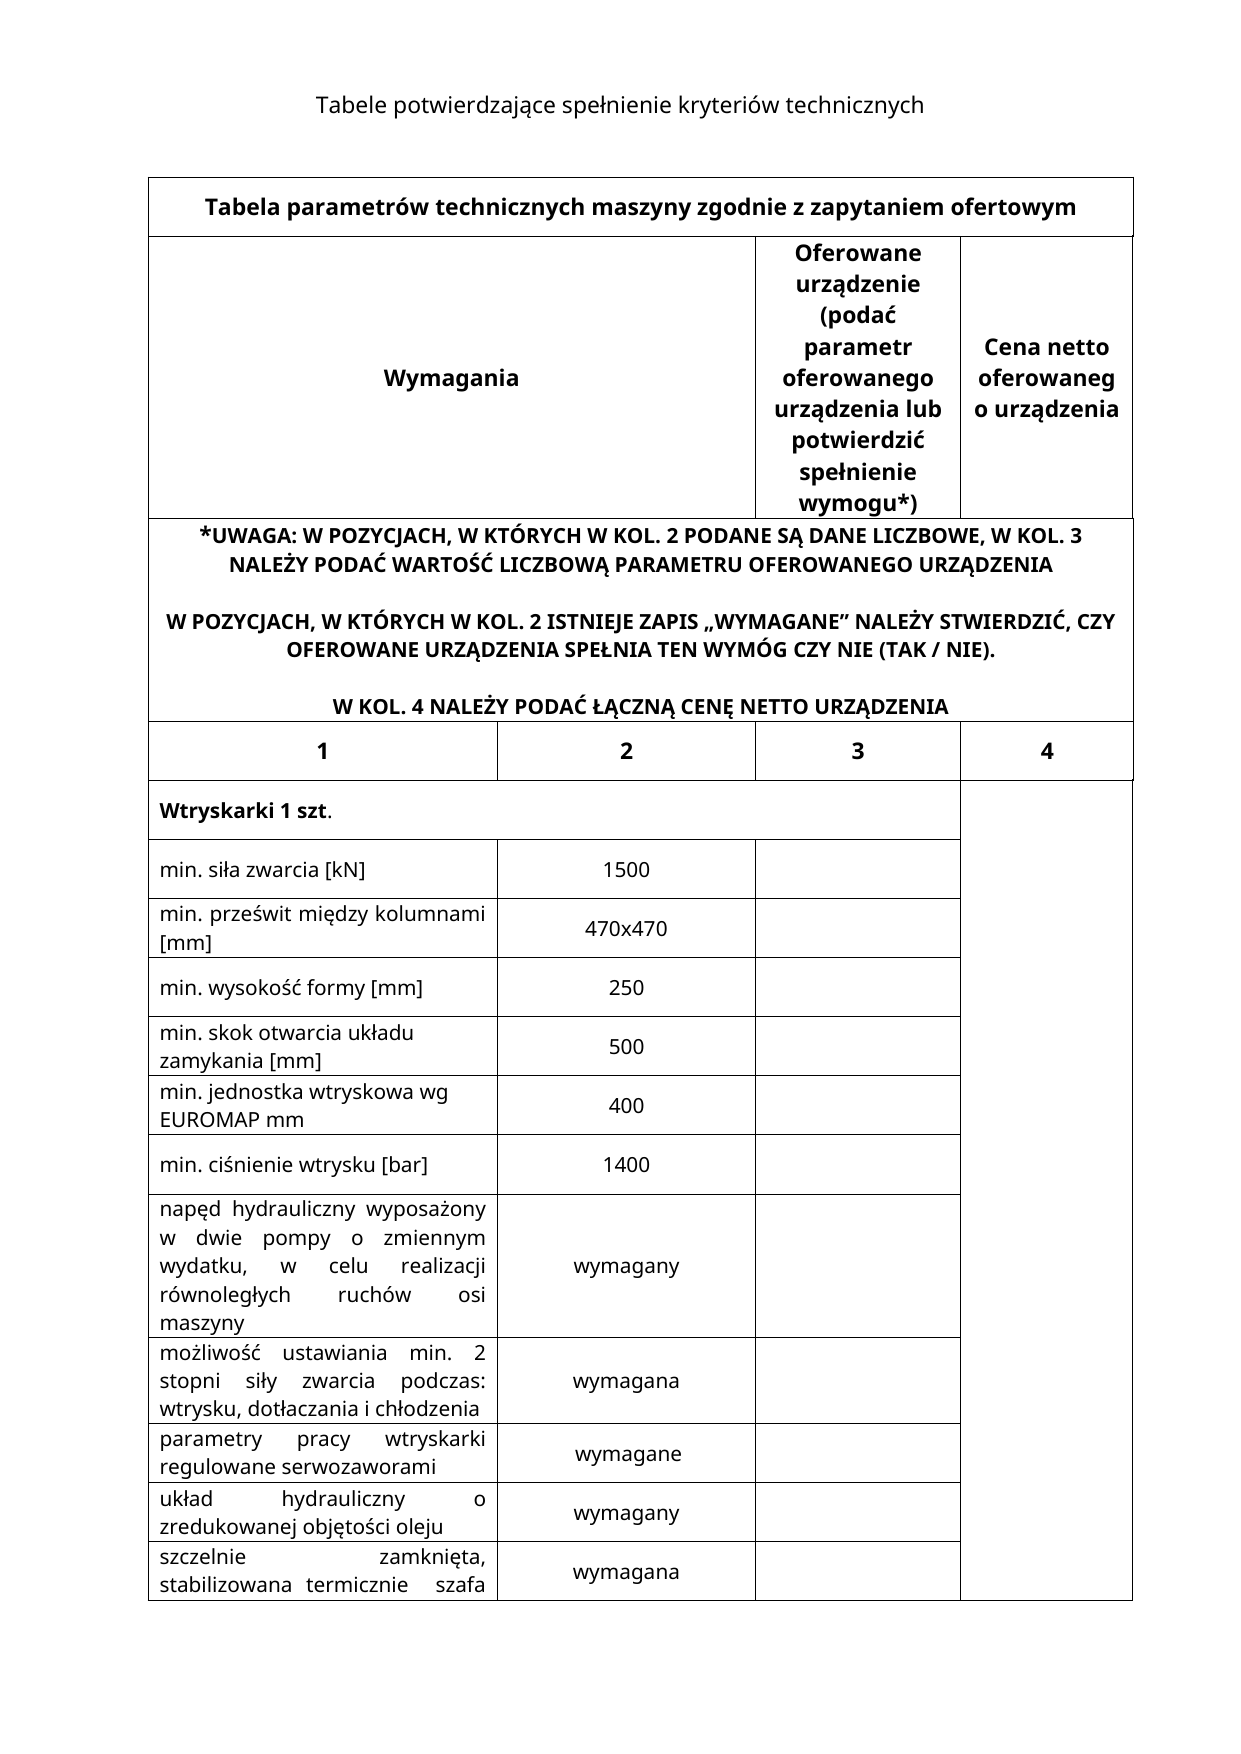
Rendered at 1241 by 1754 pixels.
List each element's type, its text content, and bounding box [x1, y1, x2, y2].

table_cell wymagana [498, 1542, 755, 1600]
table_cell [756, 1135, 960, 1193]
table_cell [961, 781, 1132, 1600]
table_cell 1 [149, 722, 497, 780]
table_cell [756, 1017, 960, 1075]
table_cell wymagana [498, 1338, 755, 1423]
table_cell [756, 1195, 960, 1337]
table_cell wymagany [498, 1195, 755, 1337]
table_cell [149, 1542, 497, 1600]
table_cell 2 [498, 722, 755, 780]
table_cell 4 [961, 722, 1133, 780]
table_cell min. wysokość formy [mm] [149, 958, 497, 1016]
table_cell [756, 1076, 960, 1134]
table_cell min. ciśnienie wtrysku [bar] [149, 1135, 497, 1193]
table_cell [756, 1424, 960, 1482]
table_cell Cena netto oferowanego urządzenia [961, 237, 1132, 518]
table_cell Wymagania [149, 237, 755, 518]
table_cell min. prześwit między kolumnami [mm] [149, 899, 497, 957]
table_cell Wtryskarki 1 szt. [149, 781, 960, 839]
table_cell [756, 899, 960, 957]
table_cell [756, 840, 960, 898]
table_cell min. jednostka wtryskowa wg EUROMAP mm [149, 1076, 497, 1134]
table_cell *UWAGA: W POZYCJACH, W KTÓRYCH W KOL. 2 PODANE SĄ DANE LICZBOWE, W KOL. 3 NALEŻY PODAĆ WARTOŚĆ LICZBOWĄ PARAMETRU OFEROWANEGO URZĄDZENIA W POZYCJACH, W KTÓRYCH W KOL. 2 ISTNIEJE ZAPIS „WYMAGANE” NALEŻY STWIERDZIĆ, CZY OFEROWANE URZĄDZENIA SPEŁNIA TEN WYMÓG CZY NIE (TAK / NIE). W KOL. 4 NALEŻY PODAĆ ŁĄCZNĄ CENĘ NETTO URZĄDZENIA [149, 519, 1133, 721]
table_cell 470x470 [498, 899, 755, 957]
table_header Tabela parametrów technicznych maszyny zgodnie z zapytaniem ofertowym [149, 178, 1133, 236]
table_cell min. siła zwarcia [kN] [149, 840, 497, 898]
table_cell 250 [498, 958, 755, 1016]
table_cell 500 [498, 1017, 755, 1075]
table_cell 1500 [498, 840, 755, 898]
table_cell 3 [756, 722, 960, 780]
table_cell Oferowane urządzenie (podać parametr oferowanego urządzenia lub potwierdzić spełnienie wymogu*) [756, 237, 960, 518]
table_cell 1400 [498, 1135, 755, 1193]
table_cell układ hydrauliczny o zredukowanej objętości oleju [149, 1483, 497, 1541]
table_cell napęd hydrauliczny wyposażony w dwie pompy o zmiennym wydatku, w celu realizacji równoległych ruchów osi maszyny [149, 1195, 497, 1337]
table_cell [756, 1338, 960, 1423]
table_cell 400 [498, 1076, 755, 1134]
table_cell wymagane [498, 1424, 755, 1482]
table_cell możliwość ustawiania min. 2 stopni siły zwarcia podczas: wtrysku, dotłaczania i chłodzenia [149, 1338, 497, 1423]
table_cell [756, 1483, 960, 1541]
table_cell [756, 958, 960, 1016]
text Tabele potwierdzające spełnienie kryteriów technicznych [148, 89, 1093, 120]
table_cell min. skok otwarcia układu zamykania [mm] [149, 1017, 497, 1075]
table_cell [756, 1542, 960, 1600]
table_cell wymagany [498, 1483, 755, 1541]
table_cell parametry pracy wtryskarki regulowane serwozaworami [149, 1424, 497, 1482]
